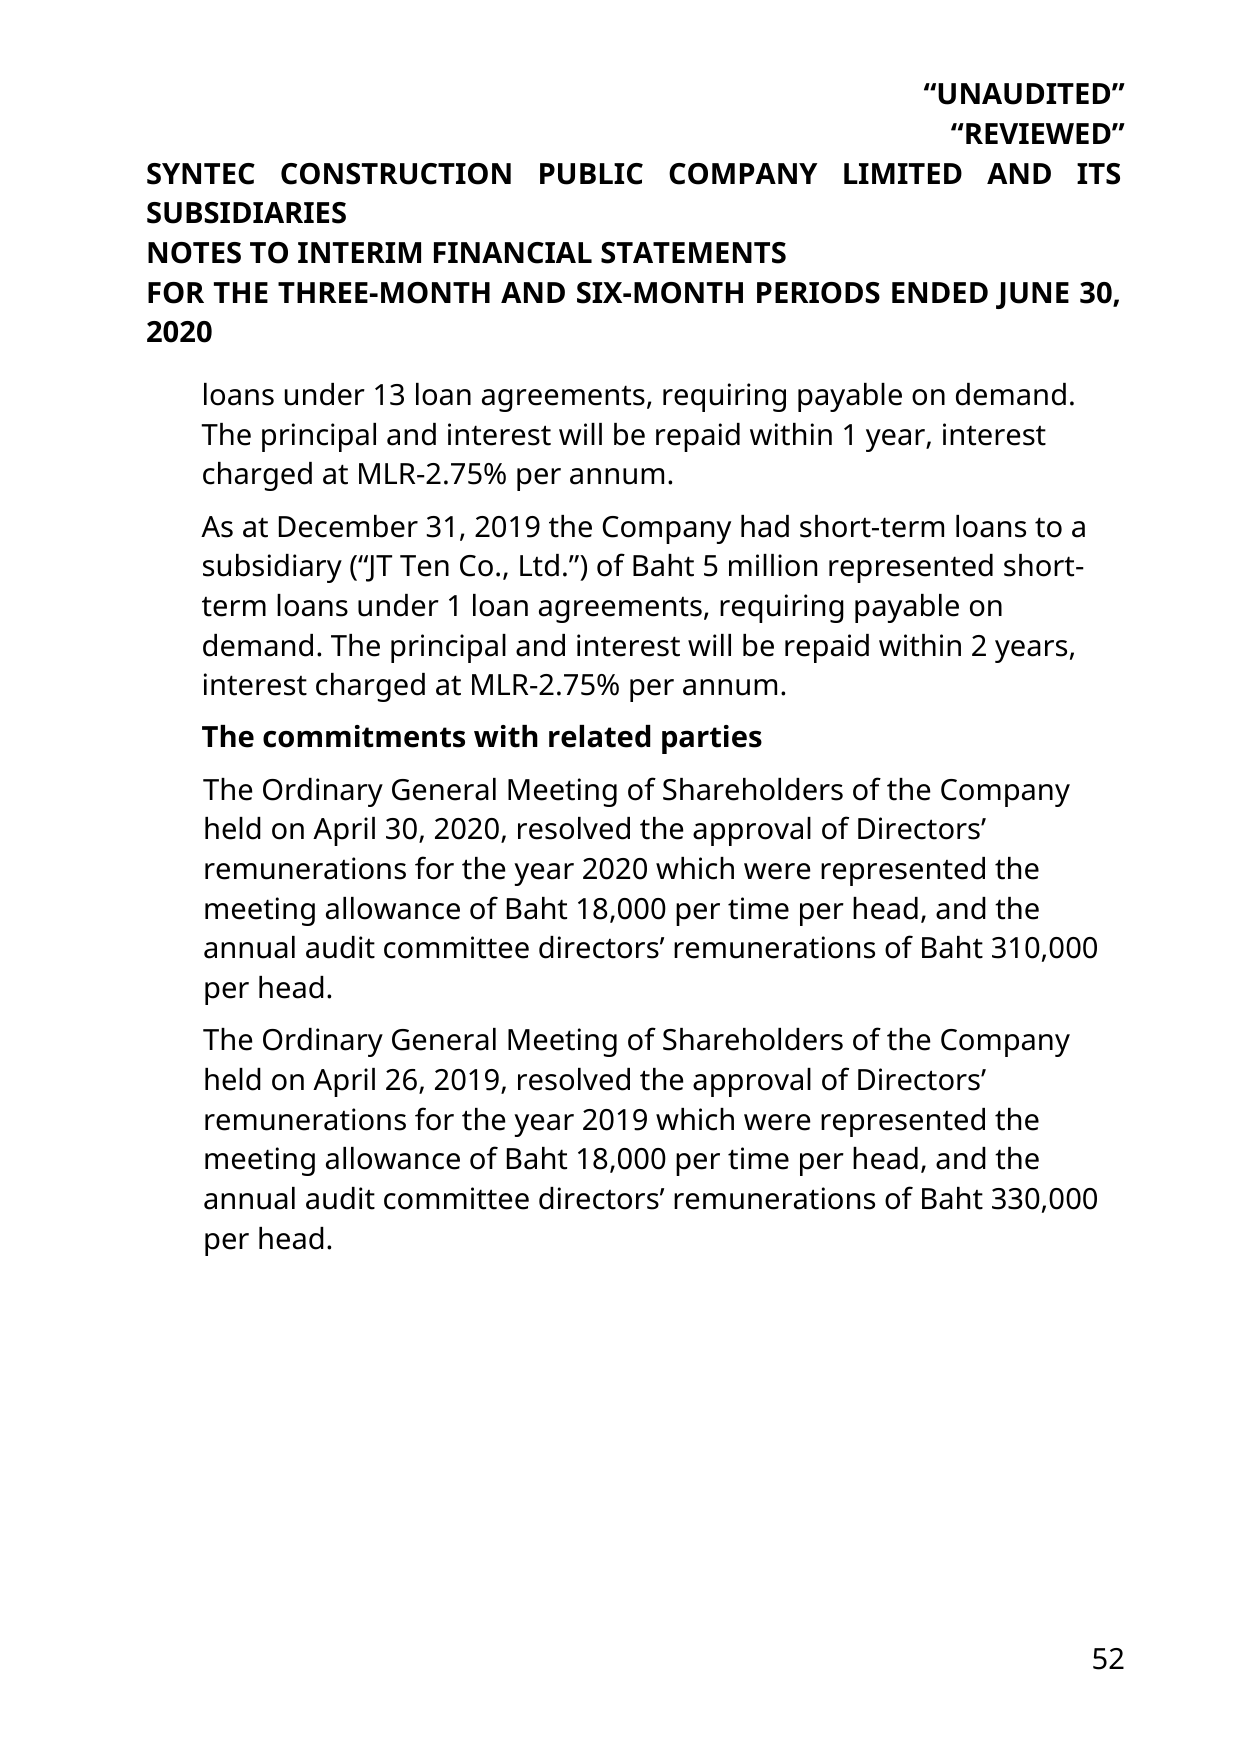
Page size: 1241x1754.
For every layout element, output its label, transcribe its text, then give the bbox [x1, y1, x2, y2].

text The Ordinary General Meeting of Shareholders of the Company held on April 30, 2020, resolved the approval of Directors’ remunerations for the year 2020 which were represented the meeting allowance of Baht 18,000 per time per head, and the annual audit committee directors’ remunerations of Baht 310,000 per head. [203, 769, 1125, 1007]
text The Ordinary General Meeting of Shareholders of the Company held on April 26, 2019, resolved the approval of Directors’ remunerations for the year 2019 which were represented the meeting allowance of Baht 18,000 per time per head, and the annual audit committee directors’ remunerations of Baht 330,000 per head. [203, 1019, 1125, 1258]
text The commitments with related parties [146, 717, 1125, 756]
text As at December 31, 2019 the Company had short-term loans to a subsidiary (“JT Ten Co., Ltd.”) of Baht 5 million represented short-term loans under 1 loan agreements, requiring payable on demand. The principal and interest will be repaid within 2 years, interest charged at MLR-2.75% per annum. [201, 506, 1125, 704]
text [201, 374, 1125, 493]
